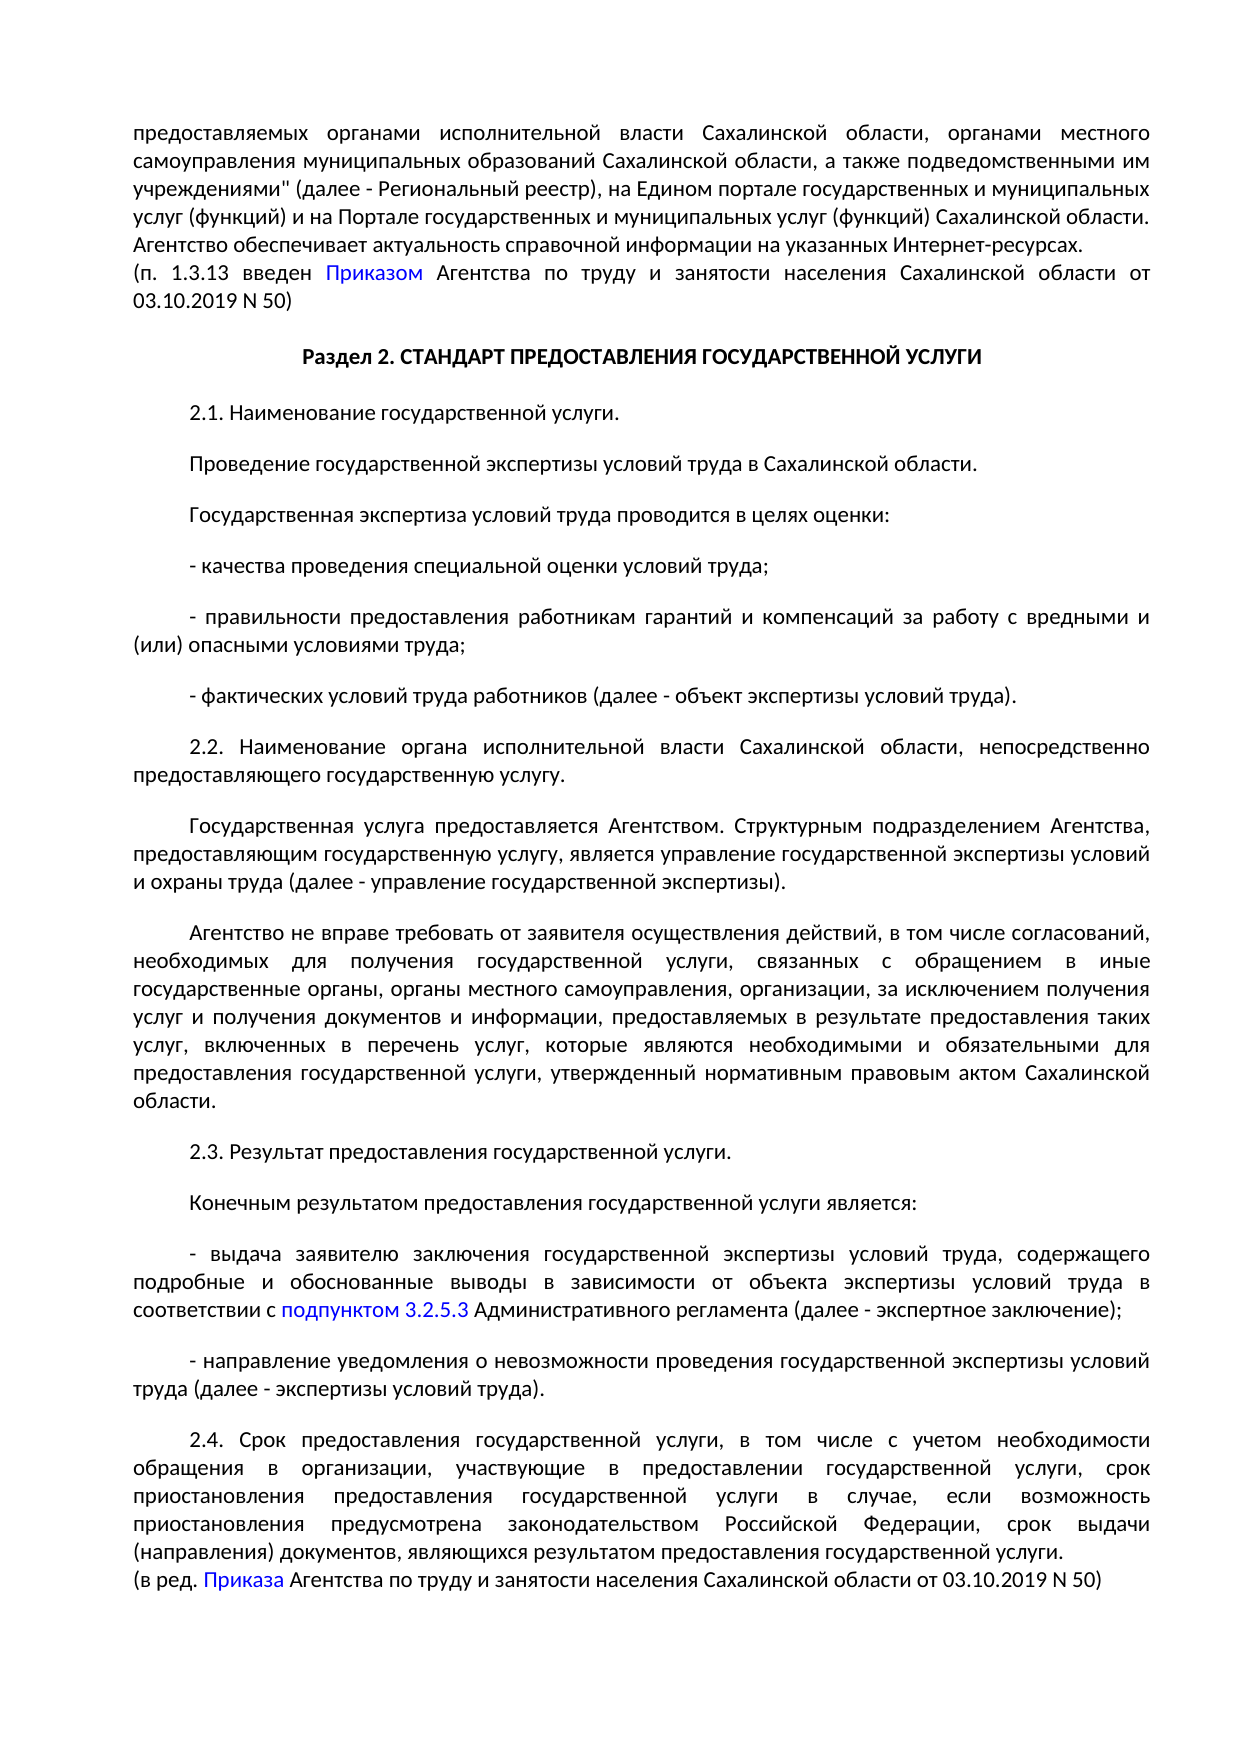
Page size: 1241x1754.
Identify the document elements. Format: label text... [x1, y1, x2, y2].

title Раздел 2. СТАНДАРТ ПРЕДОСТАВЛЕНИЯ ГОСУДАРСТВЕННОЙ УСЛУГИ [133, 342, 1152, 370]
text Проведение государственной экспертизы условий труда в Сахалинской области. [133, 449, 1152, 477]
text (в ред. Приказа Агентства по труду и занятости населения Сахалинской области от 03.10.2019 N 50) [133, 1565, 1152, 1593]
text Агентство не вправе требовать от заявителя осуществления действий, в том числе согласований, необходимых для получения государственной услуги, связанных с обращением в иные государственные органы, органы местного самоуправления, организации, за исключением получения услуг и получения документов и информации, предоставляемых в результате предоставления таких услуг, включенных в перечень услуг, которые являются необходимыми и обязательными для предоставления государственной услуги, утвержденный нормативным правовым актом Сахалинской области. [133, 918, 1152, 1114]
text - фактических условий труда работников (далее - объект экспертизы условий труда). [133, 681, 1152, 709]
text (п. 1.3.13 введен Приказом Агентства по труду и занятости населения Сахалинской области от 03.10.2019 N 50) [133, 258, 1152, 314]
text - качества проведения специальной оценки условий труда; [133, 551, 1152, 579]
text - выдача заявителю заключения государственной экспертизы условий труда, содержащего подробные и обоснованные выводы в зависимости от объекта экспертизы условий труда в соответствии с подпунктом 3.2.5.3 Административного регламента (далее - экспертное заключение); [133, 1239, 1152, 1323]
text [133, 118, 1152, 258]
text - правильности предоставления работникам гарантий и компенсаций за работу с вредными и (или) опасными условиями труда; [133, 602, 1152, 658]
text 2.2. Наименование органа исполнительной власти Сахалинской области, непосредственно предоставляющего государственную услугу. [133, 732, 1152, 788]
text - направление уведомления о невозможности проведения государственной экспертизы условий труда (далее - экспертизы условий труда). [133, 1346, 1152, 1402]
text 2.3. Результат предоставления государственной услуги. [133, 1137, 1152, 1165]
text 2.4. Срок предоставления государственной услуги, в том числе с учетом необходимости обращения в организации, участвующие в предоставлении государственной услуги, срок приостановления предоставления государственной услуги в случае, если возможность приостановления предусмотрена законодательством Российской Федерации, срок выдачи (направления) документов, являющихся результатом предоставления государственной услуги. [133, 1425, 1152, 1565]
text 2.1. Наименование государственной услуги. [133, 398, 1152, 426]
text Государственная услуга предоставляется Агентством. Структурным подразделением Агентства, предоставляющим государственную услугу, является управление государственной экспертизы условий и охраны труда (далее - управление государственной экспертизы). [133, 811, 1152, 895]
text Конечным результатом предоставления государственной услуги является: [133, 1188, 1152, 1216]
text Государственная экспертиза условий труда проводится в целях оценки: [133, 500, 1152, 528]
